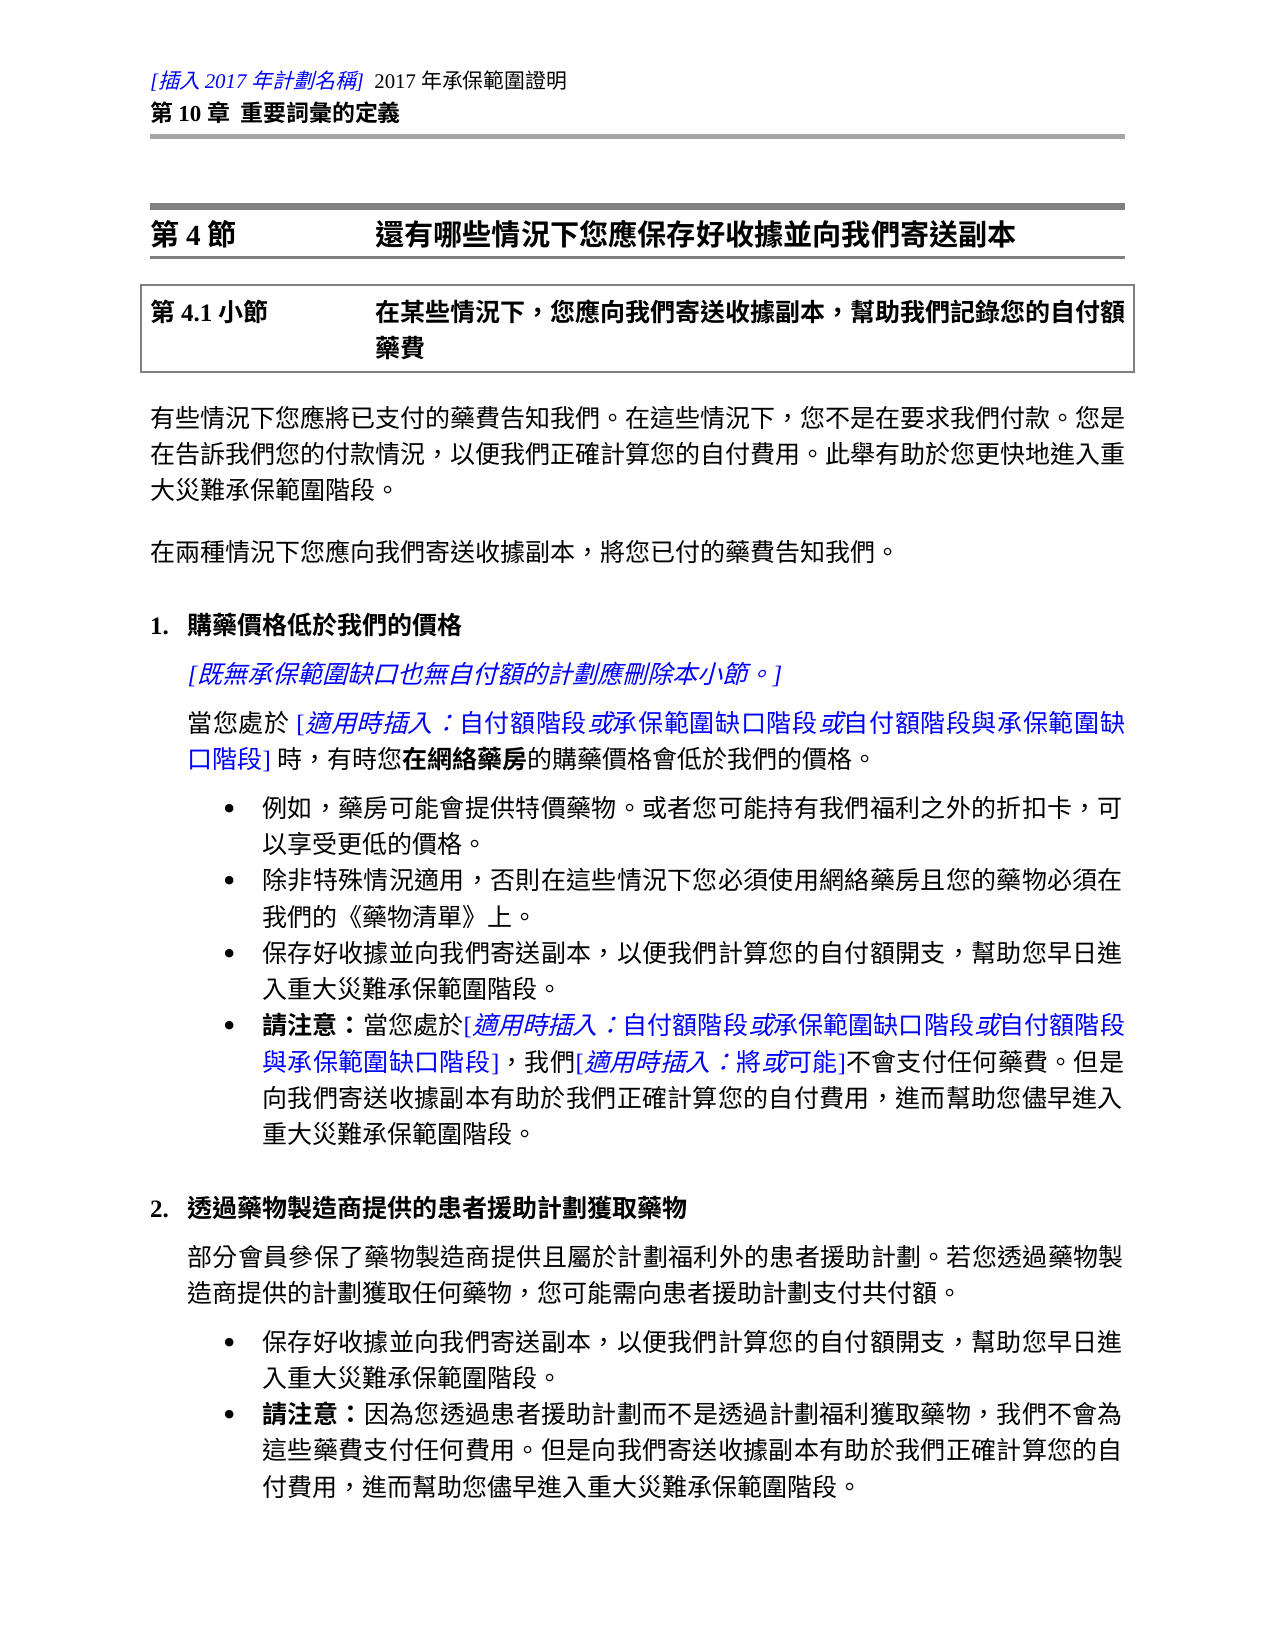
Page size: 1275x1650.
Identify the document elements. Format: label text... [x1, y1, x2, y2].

text 部分會員參保了藥物製造商提供且屬於計劃福利外的患者援助計劃。若您透過藥物製造商提供的計劃獲取任何藥物，您可能需向患者援助計劃支付共付額。 [187, 1237, 1125, 1309]
list 保存好收據並向我們寄送副本，以便我們計算您的自付額開支，幫助您早日進入重大災難承保範圍階段。 [225, 933, 1125, 1006]
text [既無承保範圍缺口也無自付額的計劃應刪除本小節。] [187, 654, 1125, 691]
list 例如，藥房可能會提供特價藥物。或者您可能持有我們福利之外的折扣卡，可以享受更低的價格。 [225, 788, 1125, 861]
list 請注意：當您處於[適用時插入：自付額階段或承保範圍缺口階段或自付額階段與承保範圍缺口階段]，我們[適用時插入：將或可能]不會支付任何藥費。但是向我們寄送收據副本有助於我們正確計算您的自付費用，進而幫助您儘早進入重大災難承保範圍階段。 [225, 1006, 1125, 1151]
list 除非特殊情況適用，否則在這些情況下您必須使用網絡藥房且您的藥物必須在我們的《藥物清單》上。 [225, 861, 1125, 933]
text 在兩種情況下您應向我們寄送收據副本，將您已付的藥費告知我們。 [150, 532, 1125, 568]
text 有些情況下您應將已支付的藥費告知我們。在這些情況下，您不是在要求我們付款。您是在告訴我們您的付款情況，以便我們正確計算您的自付費用。此舉有助於您更快地進入重大災難承保範圍階段。 [150, 398, 1125, 507]
subtitle 第 4.1 小節 在某些情況下，您應向我們寄送收據副本，幫助我們記錄您的自付額藥費 [142, 286, 1133, 371]
text 2. 透過藥物製造商提供的患者援助計劃獲取藥物 [150, 1188, 1050, 1224]
list 保存好收據並向我們寄送副本，以便我們計算您的自付額開支，幫助您早日進入重大災難承保範圍階段。 [225, 1322, 1125, 1394]
list 請注意：因為您透過患者援助計劃而不是透過計劃福利獲取藥物，我們不會為這些藥費支付任何費用。但是向我們寄送收據副本有助於我們正確計算您的自付費用，進而幫助您儘早進入重大災難承保範圍階段。 [225, 1394, 1125, 1503]
text 當您處於 [適用時插入：自付額階段或承保範圍缺口階段或自付額階段與承保範圍缺口階段] 時，有時您在網絡藥房的購藥價格會低於我們的價格。 [187, 703, 1125, 776]
subtitle 第 4 節 還有哪些情況下您應保存好收據並向我們寄送副本 [150, 210, 1125, 256]
text 1. 購藥價格低於我們的價格 [150, 606, 1050, 642]
